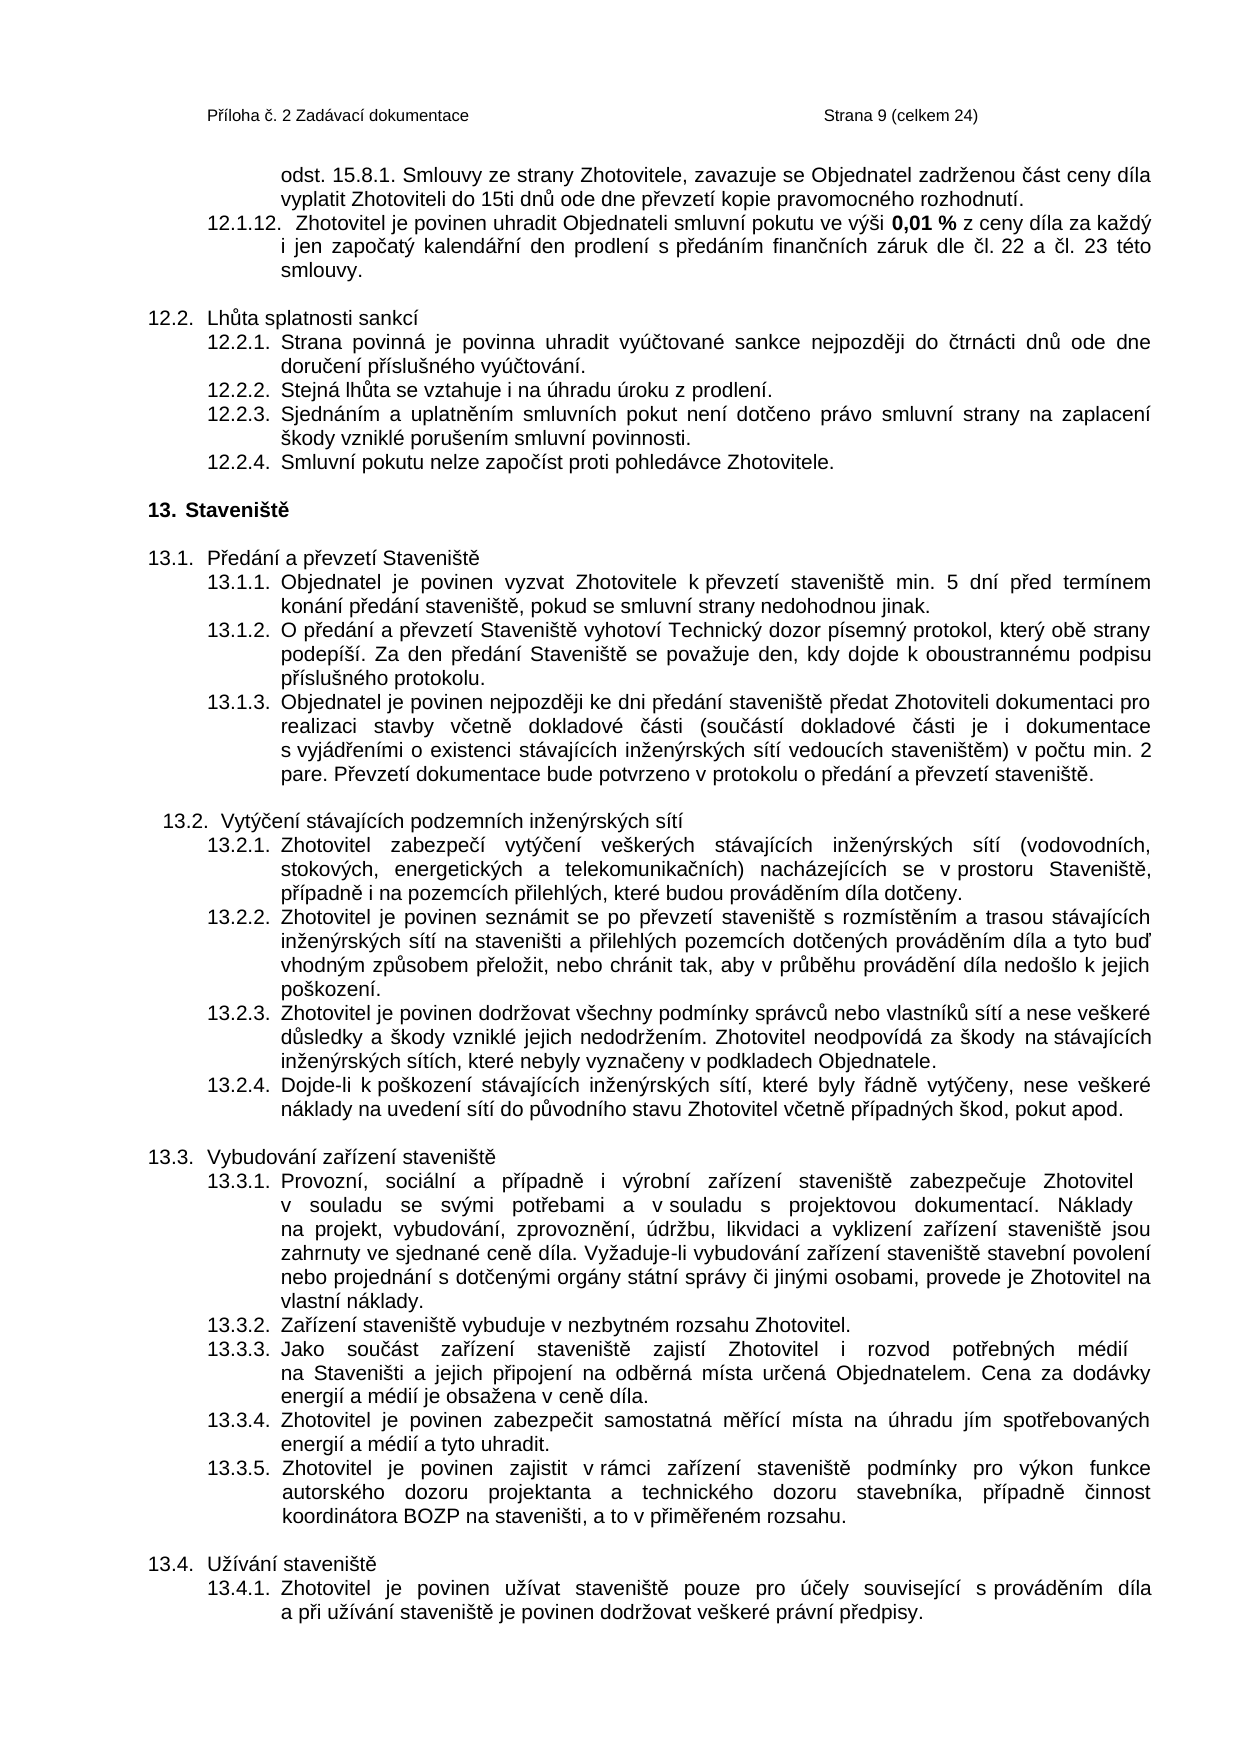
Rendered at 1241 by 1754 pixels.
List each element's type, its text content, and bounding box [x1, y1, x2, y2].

list Zhotovitel je povinen zajistit v rámci zařízení staveniště podmínky pro výkon funkce autorského dozoru projektanta a technického dozoru stavebníka, případně činnost koordinátora BOZP na staveništi, a to v přiměřeném rozsahu. [207, 1456, 1152, 1528]
list Dojde-li k poškození stávajících inženýrských sítí, které byly řádně vytýčeny, nese veškeré náklady na uvedení sítí do původního stavu Zhotovitel včetně případných škod, pokut apod. [207, 1073, 1152, 1121]
list O předání a převzetí Staveniště vyhotoví Technický dozor písemný protokol, který obě strany podepíší. Za den předání Staveniště se považuje den, kdy dojde k oboustrannému podpisu příslušného protokolu. [207, 618, 1152, 689]
list Provozní, sociální a případně i výrobní zařízení staveniště zabezpečuje Zhotovitel v souladu se svými potřebami a v souladu s projektovou dokumentací. Náklady na projekt, vybudování, zprovoznění, údržbu, likvidaci a vyklizení zařízení staveniště jsou zahrnuty ve sjednané ceně díla. Vyžaduje-li vybudování zařízení staveniště stavební povolení nebo projednání s dotčenými orgány státní správy či jinými osobami, provede je Zhotovitel na vlastní náklady. [207, 1169, 1152, 1312]
list Objednatel je povinen vyzvat Zhotovitele k převzetí staveniště min. 5 dní před termínem konání předání staveniště, pokud se smluvní strany nedohodnou jinak. [207, 570, 1152, 618]
list Zhotovitel je povinen uhradit Objednateli smluvní pokutu ve výši 0,01 % z ceny díla za každý i jen započatý kalendářní den prodlení s předáním finančních záruk dle čl. 22 a čl. 23 této smlouvy. [207, 210, 1152, 282]
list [207, 162, 1152, 210]
list Zhotovitel zabezpečí vytýčení veškerých stávajících inženýrských sítí (vodovodních, stokových, energetických a telekomunikačních) nacházejících se v prostoru Staveniště, případně i na pozemcích přilehlých, které budou prováděním díla dotčeny. [207, 833, 1152, 905]
list Smluvní pokutu nelze započíst proti pohledávce Zhotovitele. [207, 450, 1152, 474]
list Zařízení staveniště vybuduje v nezbytném rozsahu Zhotovitel. [207, 1312, 1152, 1336]
list Zhotovitel je povinen dodržovat všechny podmínky správců nebo vlastníků sítí a nese veškeré důsledky a škody vzniklé jejich nedodržením. Zhotovitel neodpovídá za škody na stávajících inženýrských sítích, které nebyly vyznačeny v podkladech Objednatele. [207, 1001, 1152, 1073]
list Stejná lhůta se vztahuje i na úhradu úroku z prodlení. [207, 378, 1152, 402]
list Jako součást zařízení staveniště zajistí Zhotovitel i rozvod potřebných médií na Staveništi a jejich připojení na odběrná místa určená Objednatelem. Cena za dodávky energií a médií je obsažena v ceně díla. [207, 1336, 1152, 1408]
list Sjednáním a uplatněním smluvních pokut není dotčeno právo smluvní strany na zaplacení škody vzniklé porušením smluvní povinnosti. [207, 402, 1152, 450]
list Zhotovitel je povinen zabezpečit samostatná měřící místa na úhradu jím spotřebovaných energií a médií a tyto uhradit. [207, 1408, 1152, 1456]
list Lhůta splatnosti sankcí [148, 306, 1152, 330]
list Strana povinná je povinna uhradit vyúčtované sankce nejpozději do čtrnácti dnů ode dne doručení příslušného vyúčtování. [207, 330, 1152, 378]
list Předání a převzetí Staveniště [148, 546, 1152, 570]
list Zhotovitel je povinen seznámit se po převzetí staveniště s rozmístěním a trasou stávajících inženýrských sítí na staveništi a přilehlých pozemcích dotčených prováděním díla a tyto buď vhodným způsobem přeložit, nebo chránit tak, aby v průběhu provádění díla nedošlo k jejich poškození. [207, 905, 1152, 1001]
list Zhotovitel je povinen užívat staveniště pouze pro účely související s prováděním díla a při užívání staveniště je povinen dodržovat veškeré právní předpisy. [207, 1576, 1152, 1624]
list Vytýčení stávajících podzemních inženýrských sítí [162, 809, 1152, 833]
list Staveniště [148, 498, 1152, 522]
list Objednatel je povinen nejpozději ke dni předání staveniště předat Zhotoviteli dokumentaci pro realizaci stavby včetně dokladové části (součástí dokladové části je i dokumentace s vyjádřeními o existenci stávajících inženýrských sítí vedoucích staveništěm) v počtu min. 2 pare. Převzetí dokumentace bude potvrzeno v protokolu o předání a převzetí staveniště. [207, 689, 1152, 785]
list Užívání staveniště [148, 1552, 1152, 1576]
list Vybudování zařízení staveniště [148, 1145, 1152, 1169]
